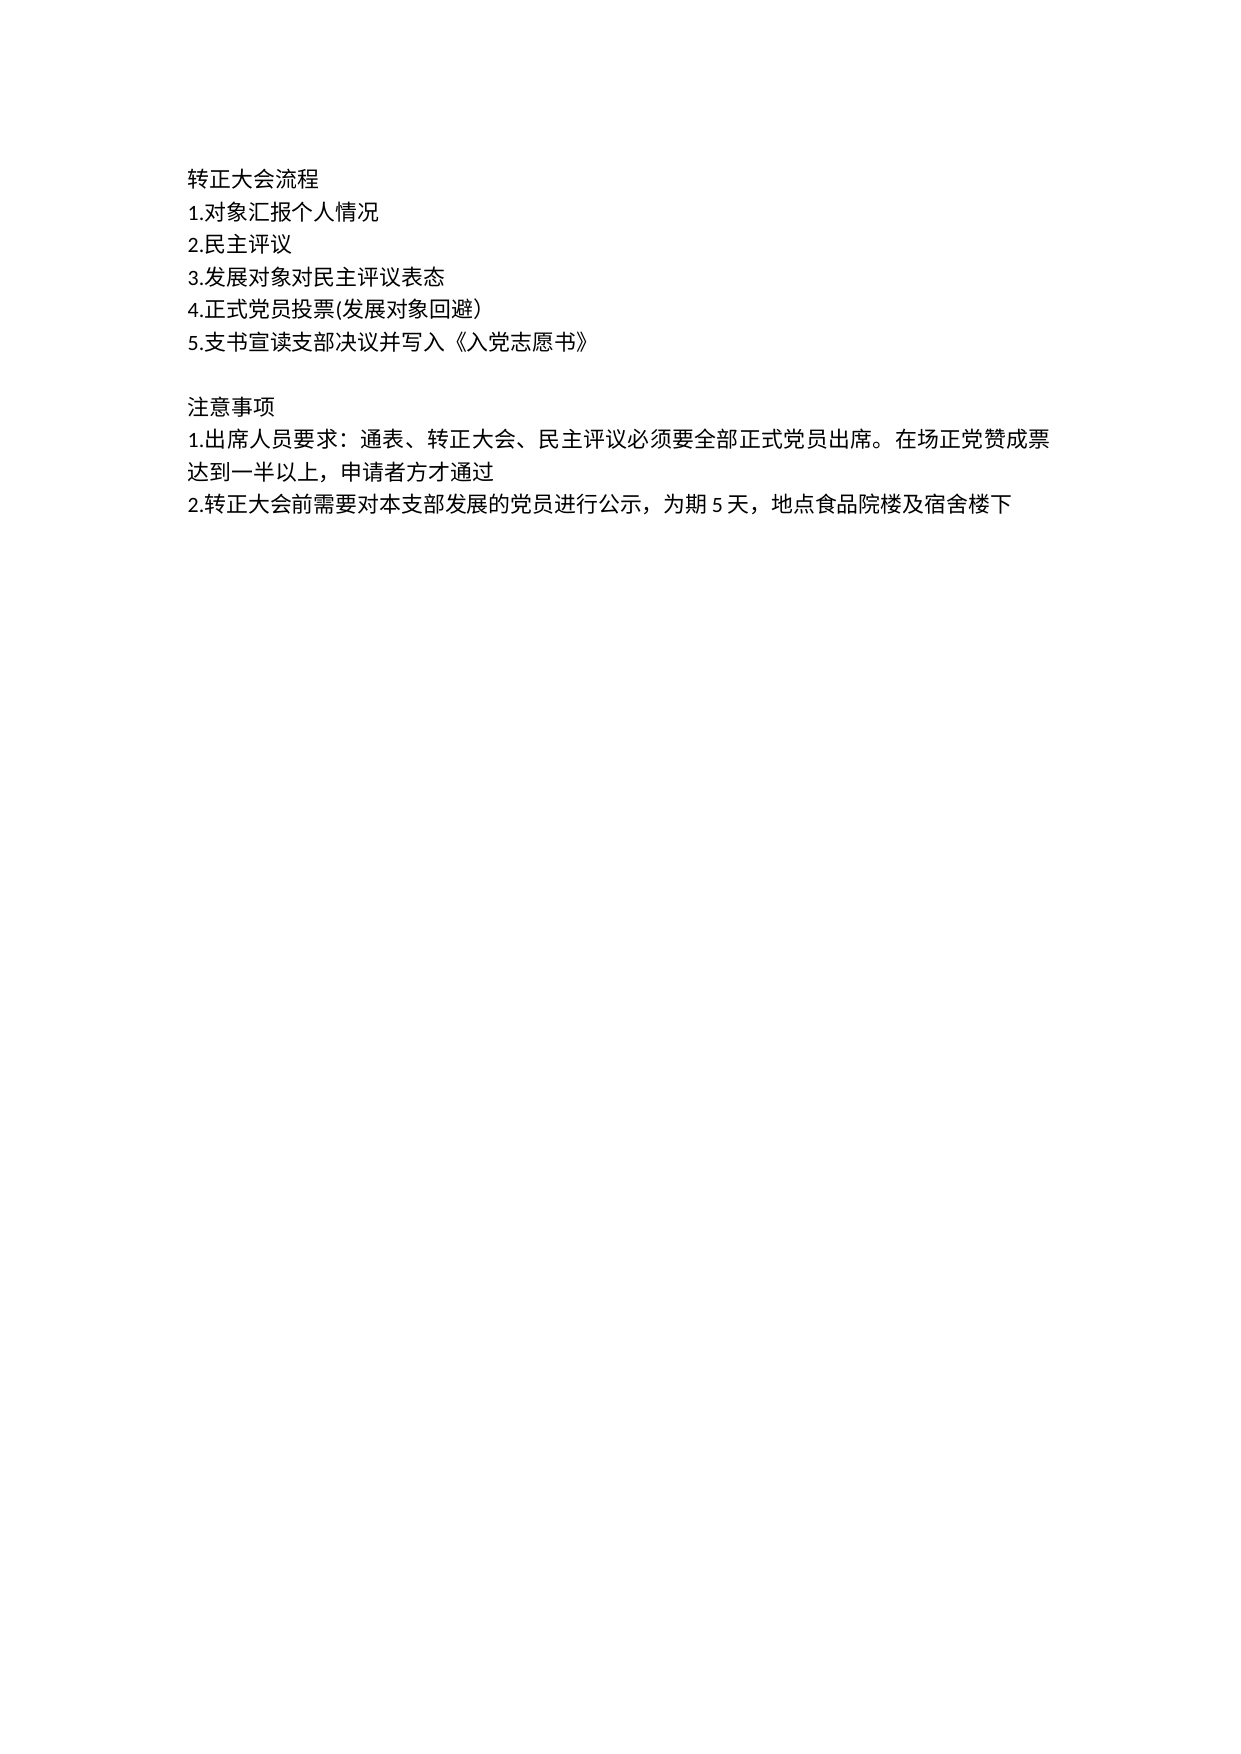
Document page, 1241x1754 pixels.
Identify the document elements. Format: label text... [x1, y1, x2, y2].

list 发展对象对民主评议表态 [187, 259, 1053, 292]
list 正式党员投票(发展对象回避） [187, 292, 1053, 324]
list 民主评议 [187, 227, 1053, 259]
text 注意事项 [187, 389, 1053, 422]
text 转正大会流程 [187, 162, 1053, 194]
text 1.出席人员要求：通表、转正大会、民主评议必须要全部正式党员出席。在场正党赞成票达到一半以上，申请者方才通过 [187, 422, 1053, 487]
list 对象汇报个人情况 [187, 194, 1053, 227]
text 2.转正大会前需要对本支部发展的党员进行公示，为期5天，地点食品院楼及宿舍楼下 [187, 487, 1053, 519]
list 支书宣读支部决议并写入《入党志愿书》 [187, 324, 1053, 357]
